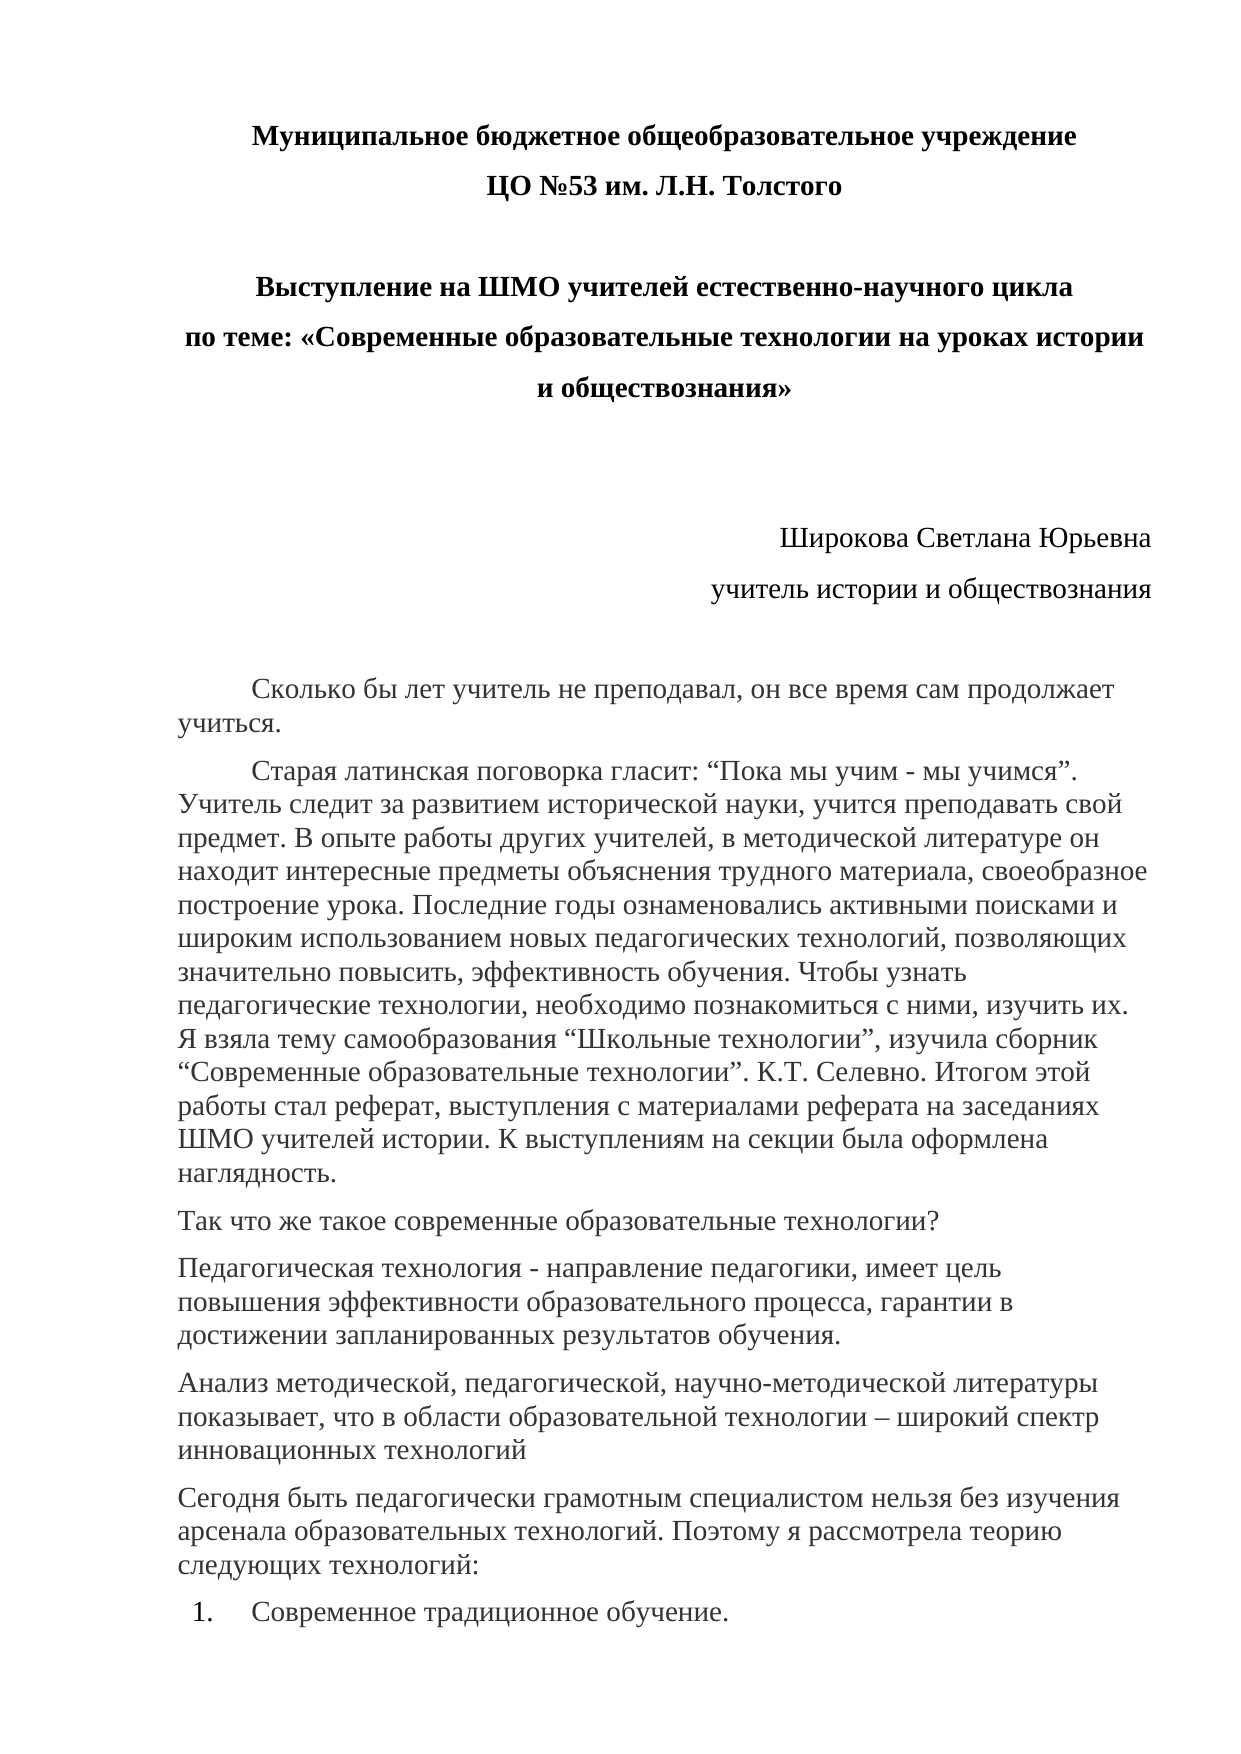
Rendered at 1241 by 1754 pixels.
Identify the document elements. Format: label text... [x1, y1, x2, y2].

text Сколько бы лет учитель не преподавал, он все время сам продолжает учиться. [177, 672, 1152, 739]
text ЦО №53 им. Л.Н. Толстого [177, 168, 1152, 202]
text Выступление на ШМО учителей естественно-научного цикла [177, 269, 1152, 303]
text Так что же такое современные образовательные технологии? [177, 1203, 1152, 1236]
text Муниципальное бюджетное общеобразовательное учреждение [177, 118, 1152, 152]
text учитель истории и обществознания [177, 571, 1152, 604]
text Сегодня быть педагогически грамотным специалистом нельзя без изучения арсенала образовательных технологий. Поэтому я рассмотрела теорию следующих технологий: [177, 1480, 1152, 1580]
list Современное традиционное обучение. [213, 1594, 1152, 1628]
text Старая латинская поговорка гласит: “Пока мы учим - мы учимся”. Учитель следит за развитием исторической науки, учится преподавать свой предмет. В опыте работы других учителей, в методической литературе он находит интересные предметы объяснения трудного материала, своеобразное построение урока. Последние годы ознаменовались активными поисками и широким использованием новых педагогических технологий, позволяющих значительно повысить, эффективность обучения. Чтобы узнать педагогические технологии, необходимо познакомиться с ними, изучить их. Я взяла тему самообразования “Школьные технологии”, изучила сборник “Современные образовательные технологии”. К.Т. Селевно. Итогом этой работы стал реферат, выступления с материалами реферата на заседаниях ШМО учителей истории. К выступлениям на секции была оформлена наглядность. [177, 753, 1152, 1189]
text Анализ методической, педагогической, научно-методической литературы показывает, что в области образовательной технологии – широкий спектр инновационных технологий [177, 1365, 1152, 1466]
text по теме: «Современные образовательные технологии на уроках истории и обществознания» [177, 319, 1152, 403]
text Широкова Светлана Юрьевна [177, 521, 1152, 554]
text Педагогическая технология - направление педагогики, имеет цель повышения эффективности образовательного процесса, гарантии в достижении запланированных результатов обучения. [177, 1250, 1152, 1351]
